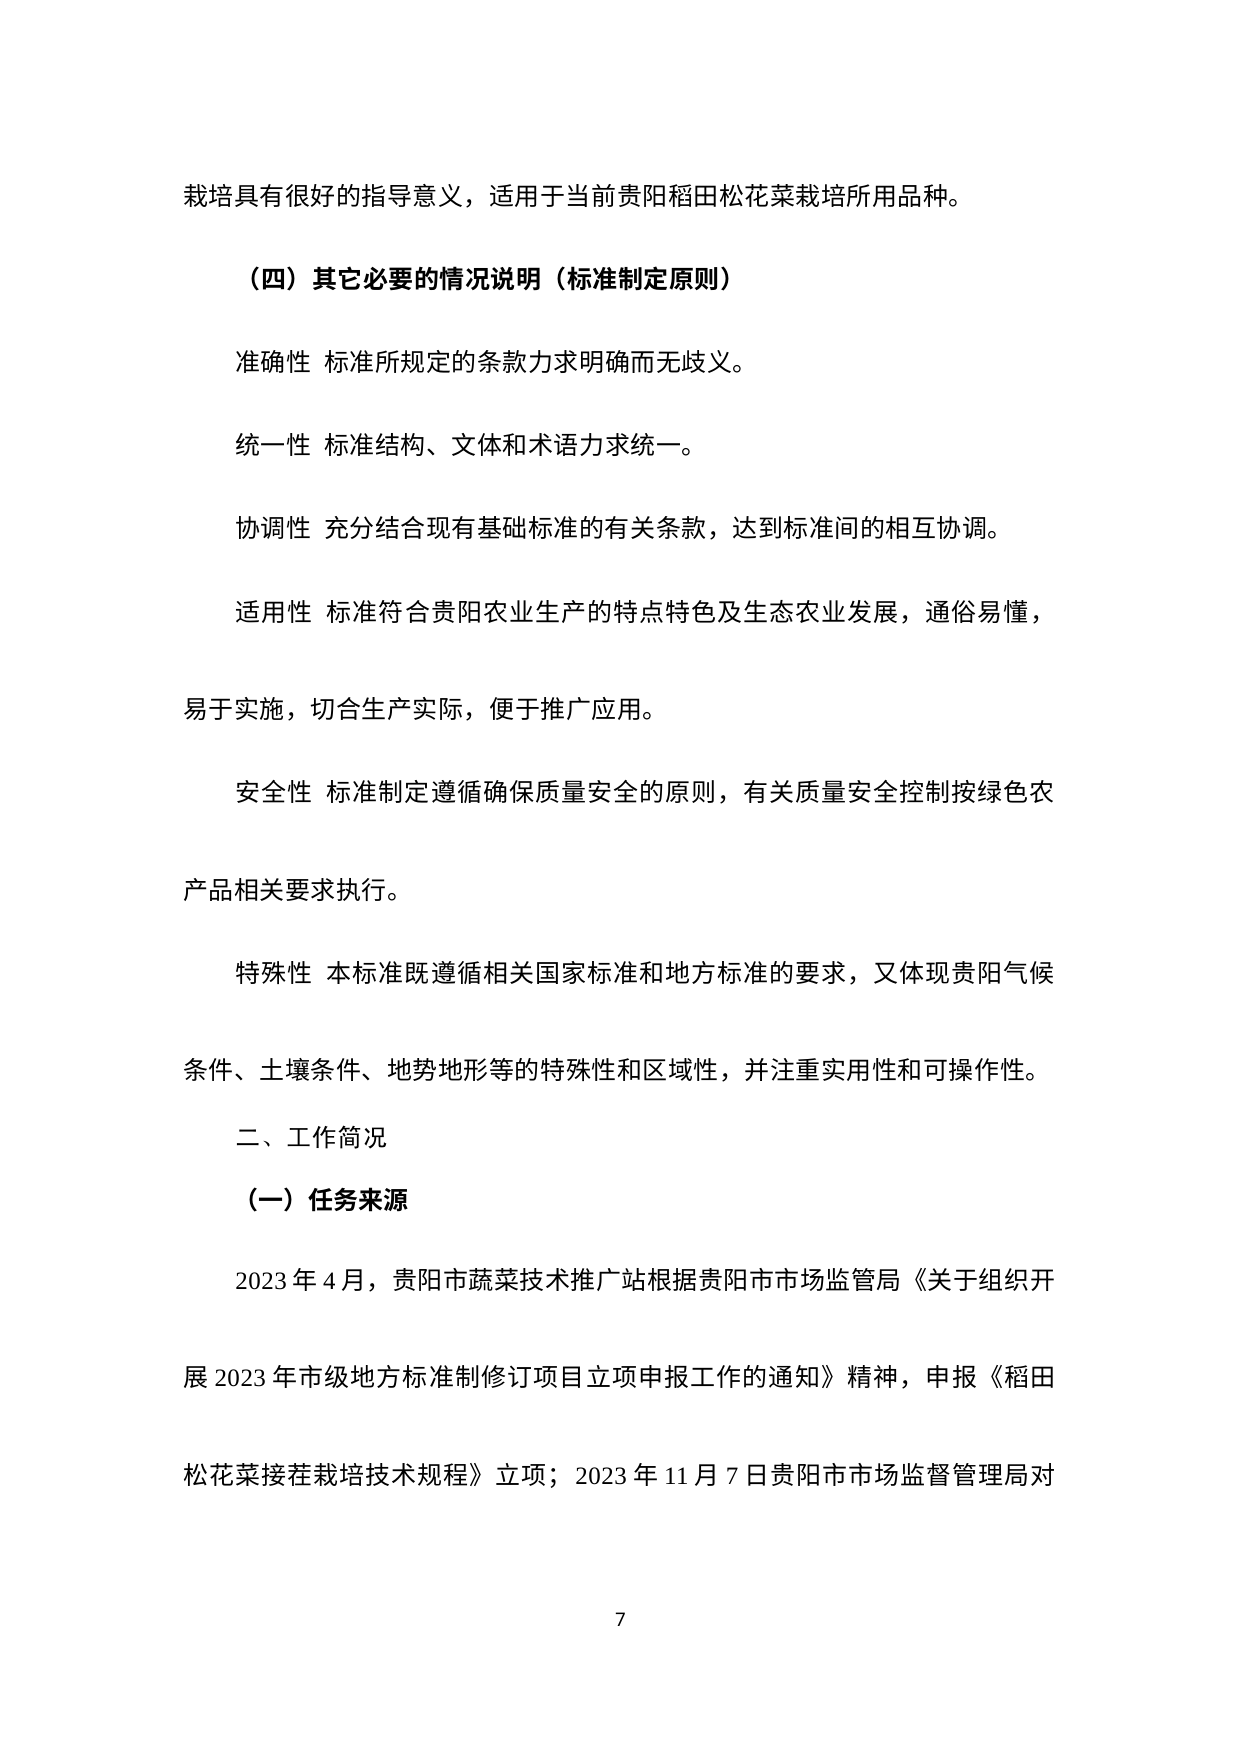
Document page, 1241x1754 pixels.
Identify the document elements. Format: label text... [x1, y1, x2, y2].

text 协调性 充分结合现有基础标准的有关条款，达到标准间的相互协调。 [183, 494, 1057, 559]
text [183, 1392, 1057, 1506]
text （一）任务来源 [183, 1166, 1057, 1231]
text 特殊性 本标准既遵循相关国家标准和地方标准的要求，又体现贵阳气候条件、土壤条件、地势地形等的特殊性和区域性，并注重实用性和可操作性。 [183, 939, 1057, 1101]
text 适用性 标准符合贵阳农业生产的特点特色及生态农业发展，通俗易懂，易于实施，切合生产实际，便于推广应用。 [183, 578, 1057, 740]
text 准确性 标准所规定的条款力求明确而无歧义。 [183, 328, 1057, 393]
text 二、工作简况 [183, 1119, 1057, 1152]
text 安全性 标准制定遵循确保质量安全的原则，有关质量安全控制按绿色农产品相关要求执行。 [183, 758, 1057, 921]
text 统一性 标准结构、文体和术语力求统一。 [183, 411, 1057, 476]
text （四）其它必要的情况说明（标准制定原则） [183, 245, 1057, 310]
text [183, 162, 1057, 227]
